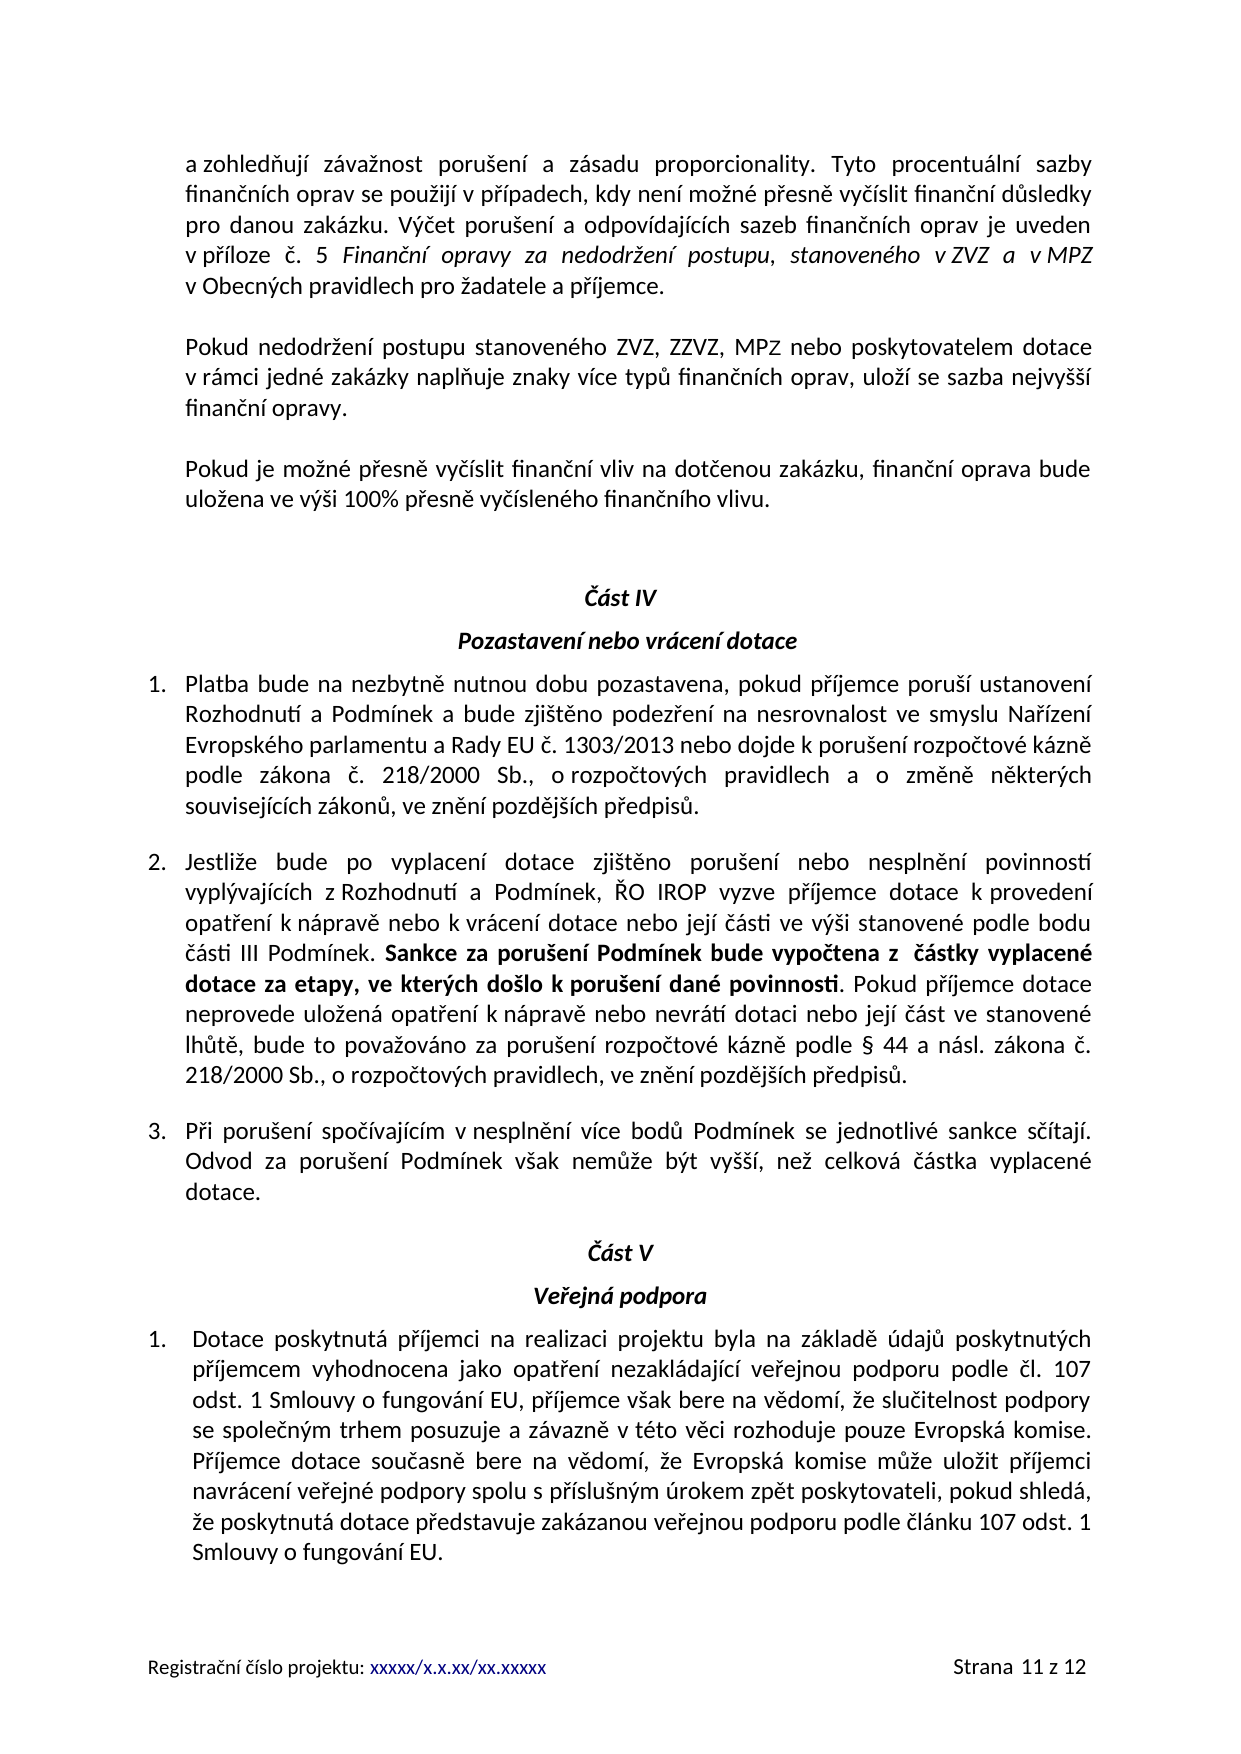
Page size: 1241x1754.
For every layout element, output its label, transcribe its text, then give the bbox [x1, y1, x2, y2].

text Část V [148, 1237, 1092, 1267]
list Jestliže bude po vyplacení dotace zjištěno porušení nebo nesplnění povinností vyplývajících z Rozhodnutí a Podmínek, ŘO IROP vyzve příjemce dotace k provedení opatření k nápravě nebo k vrácení dotace nebo její části ve výši stanovené podle bodu části III Podmínek. Sankce za porušení Podmínek bude vypočtena z částky vyplacené dotace za etapy, ve kterých došlo k porušení dané povinnosti. Pokud příjemce dotace neprovede uložená opatření k nápravě nebo nevrátí dotaci nebo její část ve stanovené lhůtě, bude to považováno za porušení rozpočtové kázně podle § 44 a násl. zákona č. 218/2000 Sb., o rozpočtových pravidlech, ve znění pozdějších předpisů. [148, 846, 1092, 1090]
text Část IV [148, 582, 1093, 612]
text Pokud nedodržení postupu stanoveného ZVZ, ZZVZ, MPZ nebo poskytovatelem dotace v rámci jedné zakázky naplňuje znaky více typů finančních oprav, uloží se sazba nejvyšší finanční opravy. [185, 331, 1092, 422]
text Pozastavení nebo vrácení dotace [162, 625, 1093, 656]
text Pokud je možné přesně vyčíslit finanční vliv na dotčenou zakázku, finanční oprava bude uložena ve výši 100% přesně vyčísleného finančního vlivu. [185, 453, 1092, 514]
text Veřejná podpora [148, 1280, 1092, 1310]
list Při porušení spočívajícím v nesplnění více bodů Podmínek se jednotlivé sankce sčítají. Odvod za porušení Podmínek však nemůže být vyšší, než celková částka vyplacené dotace. [148, 1115, 1092, 1206]
list Dotace poskytnutá příjemci na realizaci projektu byla na základě údajů poskytnutých příjemcem vyhodnocena jako opatření nezakládající veřejnou podporu podle čl. 107 odst. 1 Smlouvy o fungování EU, příjemce však bere na vědomí, že slučitelnost podpory se společným trhem posuzuje a závazně v této věci rozhoduje pouze Evropská komise. Příjemce dotace současně bere na vědomí, že Evropská komise může uložit příjemci navrácení veřejné podpory spolu s příslušným úrokem zpět poskytovateli, pokud shledá, že poskytnutá dotace představuje zakázanou veřejnou podporu podle článku 107 odst. 1 Smlouvy o fungování EU. [148, 1323, 1092, 1567]
list Platba bude na nezbytně nutnou dobu pozastavena, pokud příjemce poruší ustanovení Rozhodnutí a Podmínek a bude zjištěno podezření na nesrovnalost ve smyslu Nařízení Evropského parlamentu a Rady EU č. 1303/2013 nebo dojde k porušení rozpočtové kázně podle zákona č. 218/2000 Sb., o rozpočtových pravidlech a o změně některých souvisejících zákonů, ve znění pozdějších předpisů. [148, 668, 1092, 821]
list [148, 148, 1092, 300]
